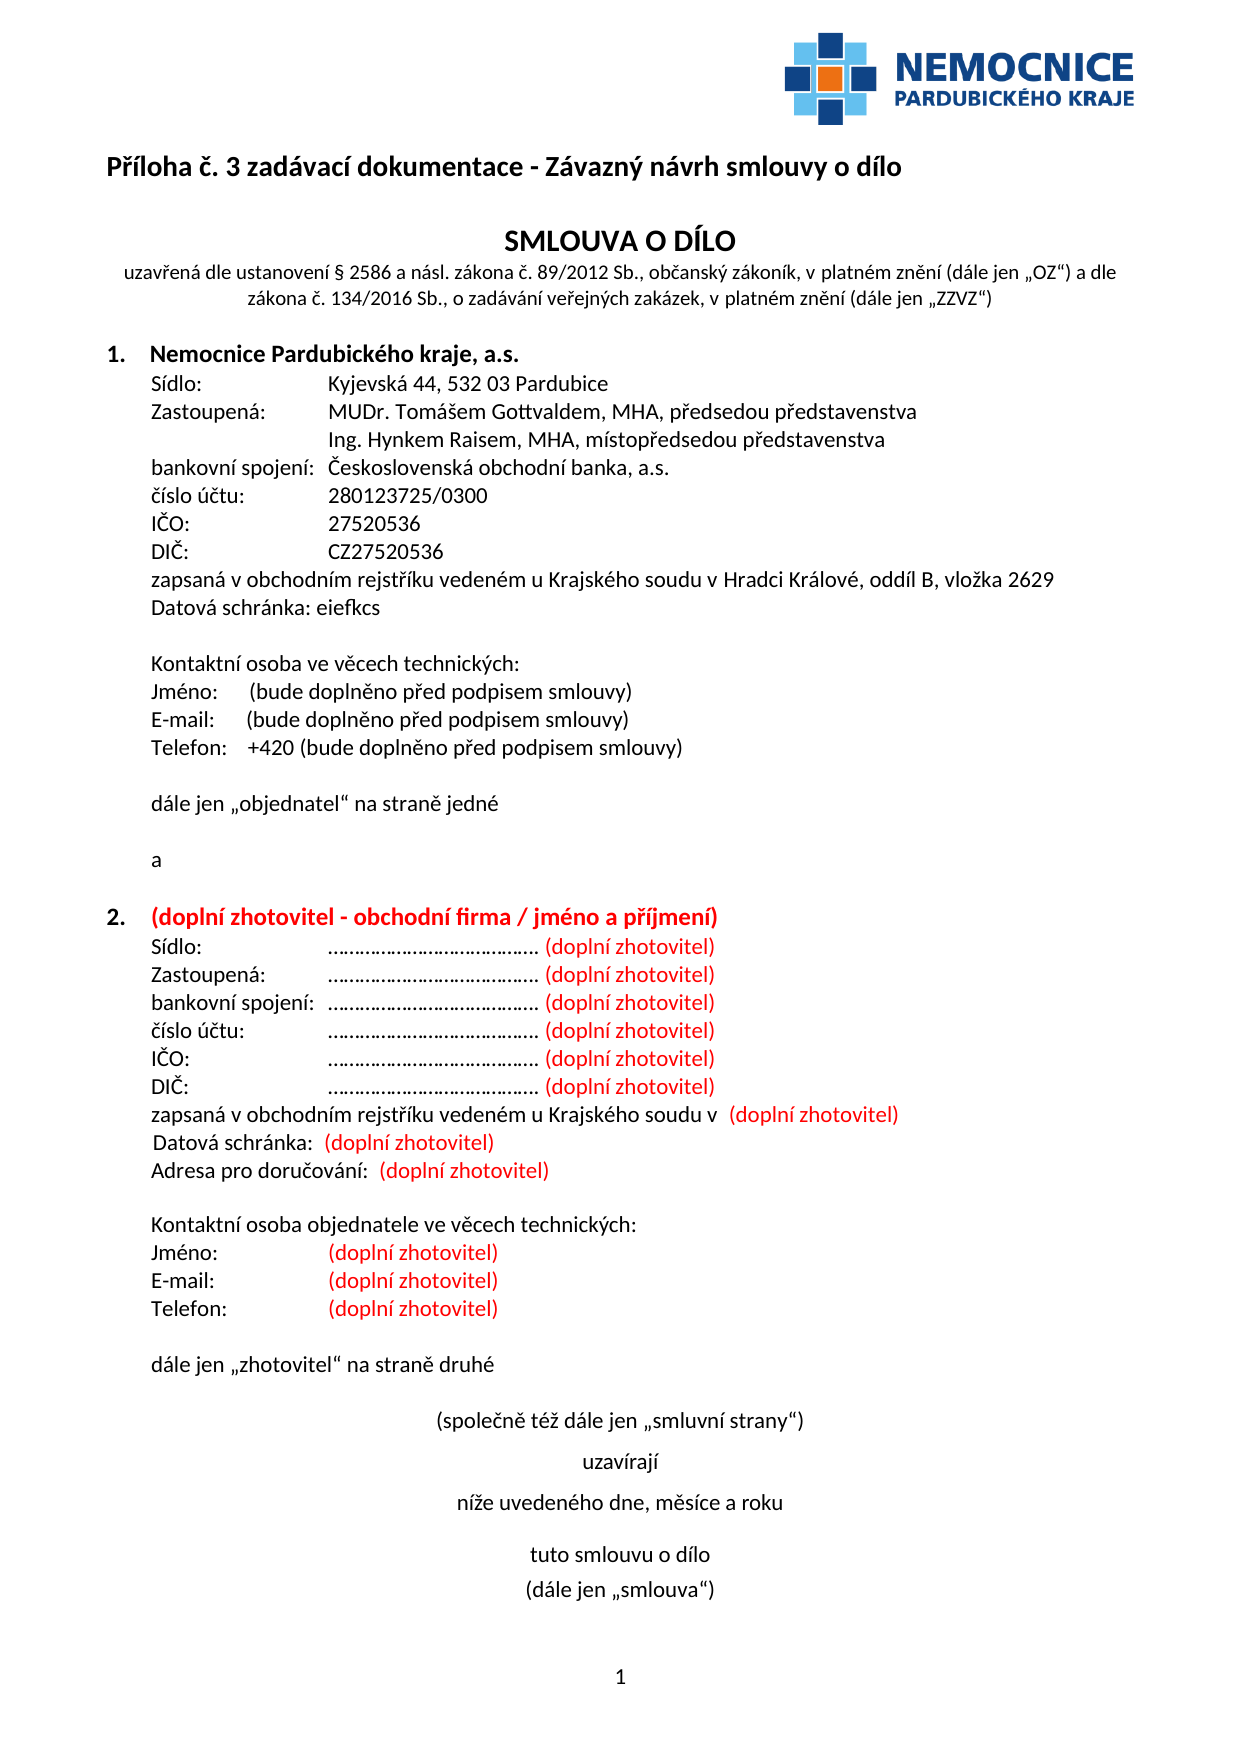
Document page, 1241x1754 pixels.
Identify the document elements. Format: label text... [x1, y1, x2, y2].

text číslo účtu: …………………………………. (doplní zhotovitel) [151, 1016, 1134, 1044]
text bankovní spojení: Československá obchodní banka, a.s. [151, 453, 1134, 481]
list (doplní zhotovitel - obchodní firma / jméno a příjmení) [106, 901, 1134, 932]
list IČO: 27520536 [151, 509, 1134, 537]
list Zastoupená: MUDr. Tomášem Gottvaldem, MHA, předsedou představenstva [151, 397, 1134, 425]
list Sídlo: …………………………………. (doplní zhotovitel) [151, 932, 1134, 960]
text Telefon: +420 (bude doplněno před podpisem smlouvy) [151, 733, 1134, 761]
text Kontaktní osoba ve věcech technických: [106, 649, 1134, 677]
text Jméno: (doplní zhotovitel) [144, 1238, 1134, 1266]
text Datová schránka: eiefkcs [151, 593, 1134, 621]
text bankovní spojení: …………………………………. (doplní zhotovitel) [151, 988, 1134, 1016]
subtitle tuto smlouvu o dílo [106, 1541, 1134, 1569]
picture [783, 32, 1134, 126]
text Jméno: (bude doplněno před podpisem smlouvy) [151, 677, 1134, 705]
subtitle níže uvedeného dne, měsíce a roku [106, 1488, 1134, 1516]
text uzavřená dle ustanovení § 2586 a násl. zákona č. 89/2012 Sb., občanský zákoník, v platném znění (dále jen „OZ“) a dle zákona č. 134/2016 Sb., o zadávání veřejných zakázek, v platném znění (dále jen „ZZVZ“) [106, 259, 1134, 310]
text číslo účtu: 280123725/0300 [151, 481, 1134, 509]
text Datová schránka: (doplní zhotovitel) [106, 1128, 1134, 1156]
text dále jen „zhotovitel“ na straně druhé [106, 1351, 1134, 1378]
text Adresa pro doručování: (doplní zhotovitel) [151, 1156, 1134, 1184]
subtitle uzavírají [106, 1447, 1134, 1475]
text SMLOUVA O DÍLO [106, 221, 1134, 259]
list IČO: …………………………………. (doplní zhotovitel) [151, 1044, 1134, 1072]
list Sídlo: Kyjevská 44, 532 03 Pardubice [151, 369, 1134, 397]
text E-mail: (doplní zhotovitel) [144, 1266, 1134, 1294]
text zapsaná v obchodním rejstříku vedeném u Krajského soudu v (doplní zhotovitel) [151, 1100, 1134, 1128]
text E-mail: (bude doplněno před podpisem smlouvy) [151, 705, 1134, 733]
text Telefon: (doplní zhotovitel) [144, 1294, 1134, 1322]
list Nemocnice Pardubického kraje, a.s. [106, 338, 1134, 369]
list Zastoupená: …………………………………. (doplní zhotovitel) [151, 960, 1134, 988]
text DIČ: …………………………………. (doplní zhotovitel) [106, 1072, 1134, 1100]
text Příloha č. 3 zadávací dokumentace - Závazný návrh smlouvy o dílo [106, 148, 1134, 183]
text DIČ: CZ27520536 [106, 537, 1134, 565]
text (společně též dále jen „smluvní strany“) [106, 1407, 1134, 1434]
list Kontaktní osoba objednatele ve věcech technických: [144, 1210, 1134, 1238]
text zapsaná v obchodním rejstříku vedeném u Krajského soudu v Hradci Králové, oddíl B, vložka 2629 [151, 565, 1134, 593]
text (dále jen „smlouva“) [106, 1575, 1134, 1603]
text a [106, 845, 1134, 873]
text dále jen „objednatel“ na straně jedné [106, 789, 1134, 817]
text Ing. Hynkem Raisem, MHA, místopředsedou představenstva [254, 425, 1134, 453]
